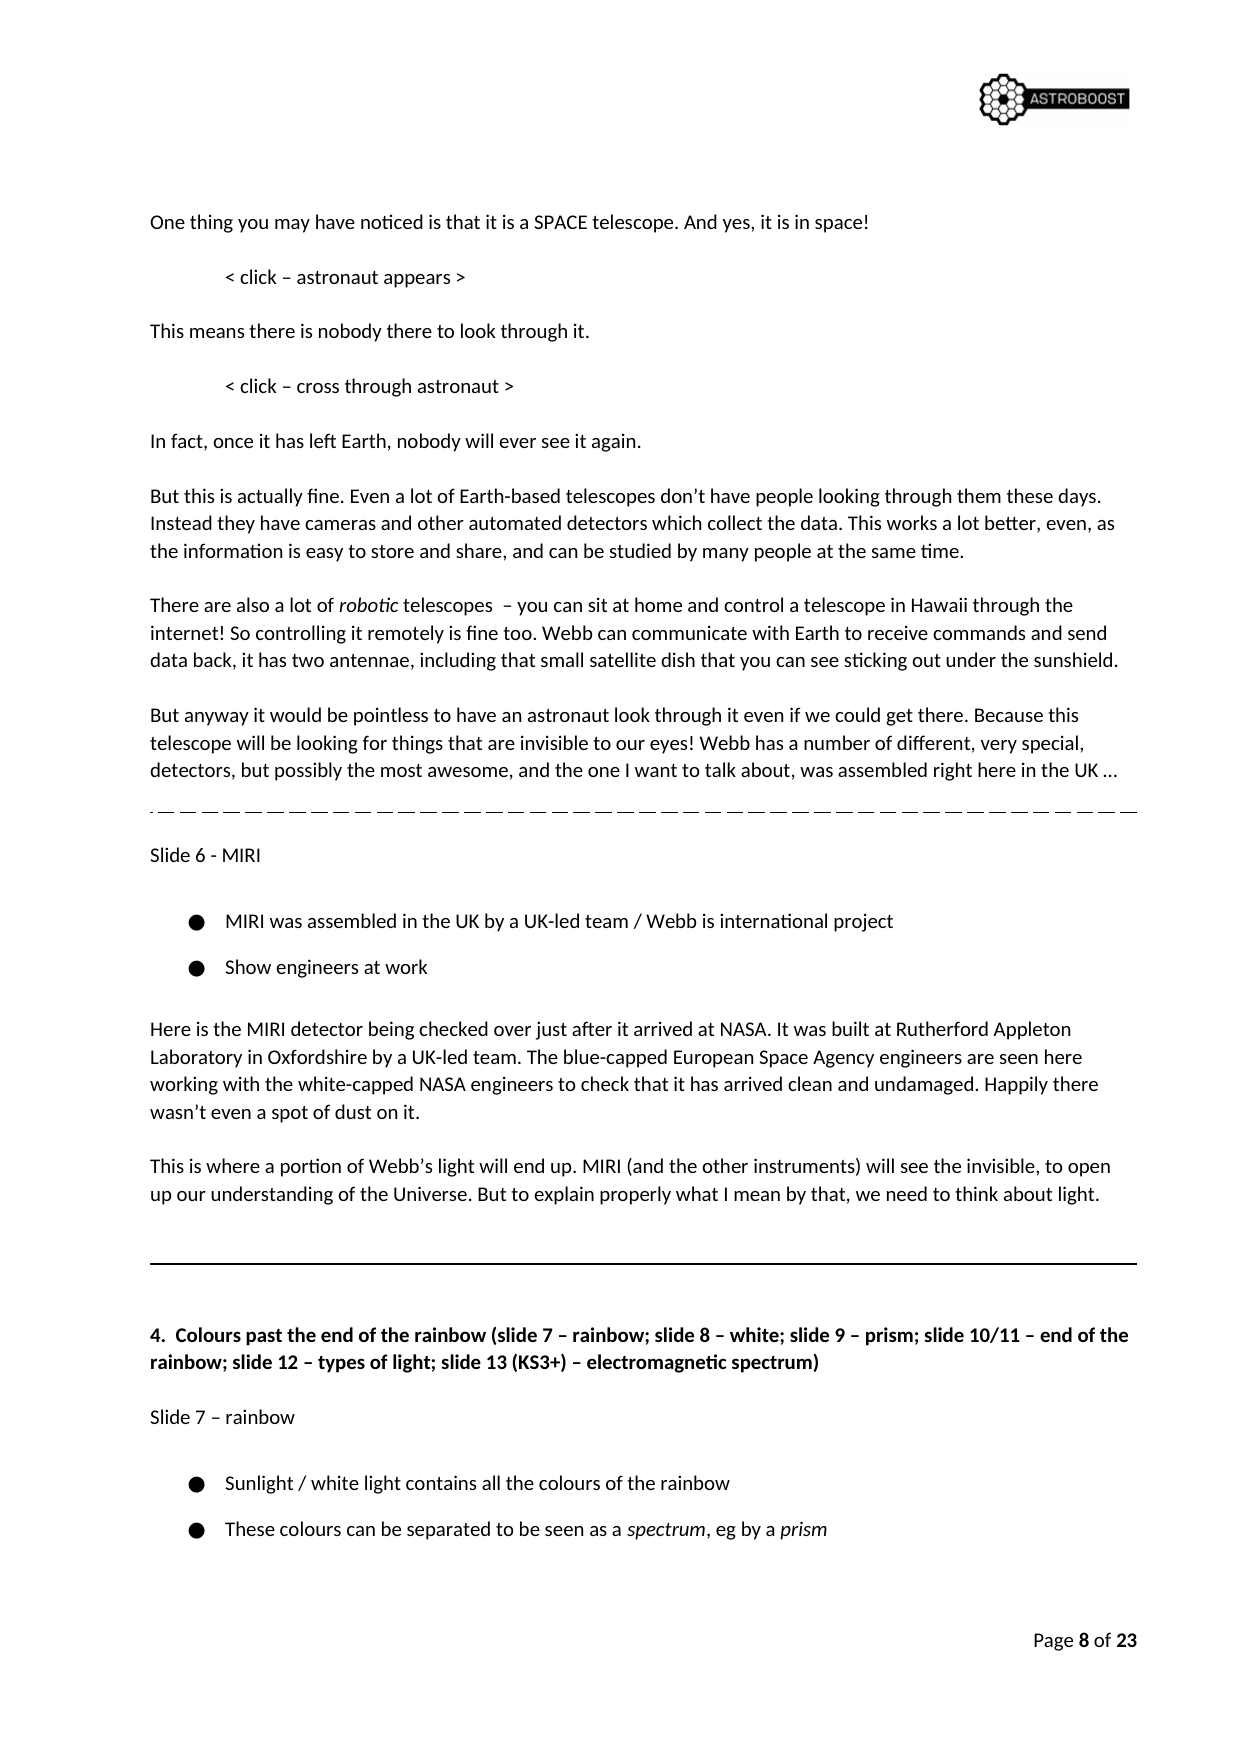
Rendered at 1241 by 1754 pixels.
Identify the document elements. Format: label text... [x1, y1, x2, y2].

text There are also a lot of robotic telescopes – you can sit at home and control a telescope in Hawaii through the internet! So controlling it remotely is fine too. Webb can communicate with Earth to receive commands and send data back, it has two antennae, including that small satellite dish that you can see sticking out under the sunshield. [150, 593, 1137, 673]
text This means there is nobody there to look through it. [150, 319, 1137, 344]
text Slide 6 - MIRI [150, 842, 1137, 868]
text One thing you may have noticed is that it is a SPACE telescope. And yes, it is in space! [150, 209, 1137, 234]
text But anyway it would be pointless to have an astronaut look through it even if we could get there. Because this telescope will be looking for things that are invisible to our eyes! Webb has a number of different, very special, detectors, but possibly the most awesome, and the one I want to talk about, was assembled right here in the UK … [150, 702, 1137, 782]
text Here is the MIRI detector being checked over just after it arrived at NASA. It was built at Rutherford Appleton Laboratory in Oxfordshire by a UK-led team. The blue-capped European Space Agency engineers are seen here working with the white-capped NASA engineers to check that it has arrived clean and undamaged. Happily there wasn’t even a spot of dust on it. [150, 1017, 1137, 1124]
picture [978, 73, 1131, 126]
text But this is actually fine. Even a lot of Earth-based telescopes don’t have people looking through them these days. Instead they have cameras and other automated detectors which collect the data. This works a lot better, even, as the information is easy to store and share, and can be studied by many people at the same time. [150, 483, 1137, 563]
list MIRI was assembled in the UK by a UK-led team / Webb is international project [187, 897, 1137, 940]
text This is where a portion of Webb’s light will end up. MIRI (and the other instruments) will see the invisible, to open up our understanding of the Universe. But to explain properly what I mean by that, we need to think about light. [150, 1154, 1137, 1206]
text < click – cross through astronaut > [150, 373, 1137, 399]
text Slide 7 – rainbow [150, 1404, 1137, 1430]
text 4. Colours past the end of the rainbow (slide 7 – rainbow; slide 8 – white; slide 9 – prism; slide 10/11 – end of the rainbow; slide 12 – types of light; slide 13 (KS3+) – electromagnetic spectrum) [150, 1322, 1137, 1375]
list These colours can be separated to be seen as a spectrum, eg by a prism [187, 1505, 1137, 1548]
text < click – astronaut appears > [150, 264, 1137, 289]
list Show engineers at work [187, 943, 1137, 986]
text In fact, once it has left Earth, nobody will ever see it again. [150, 428, 1137, 454]
list Sunlight / white light contains all the colours of the rainbow [187, 1459, 1137, 1502]
